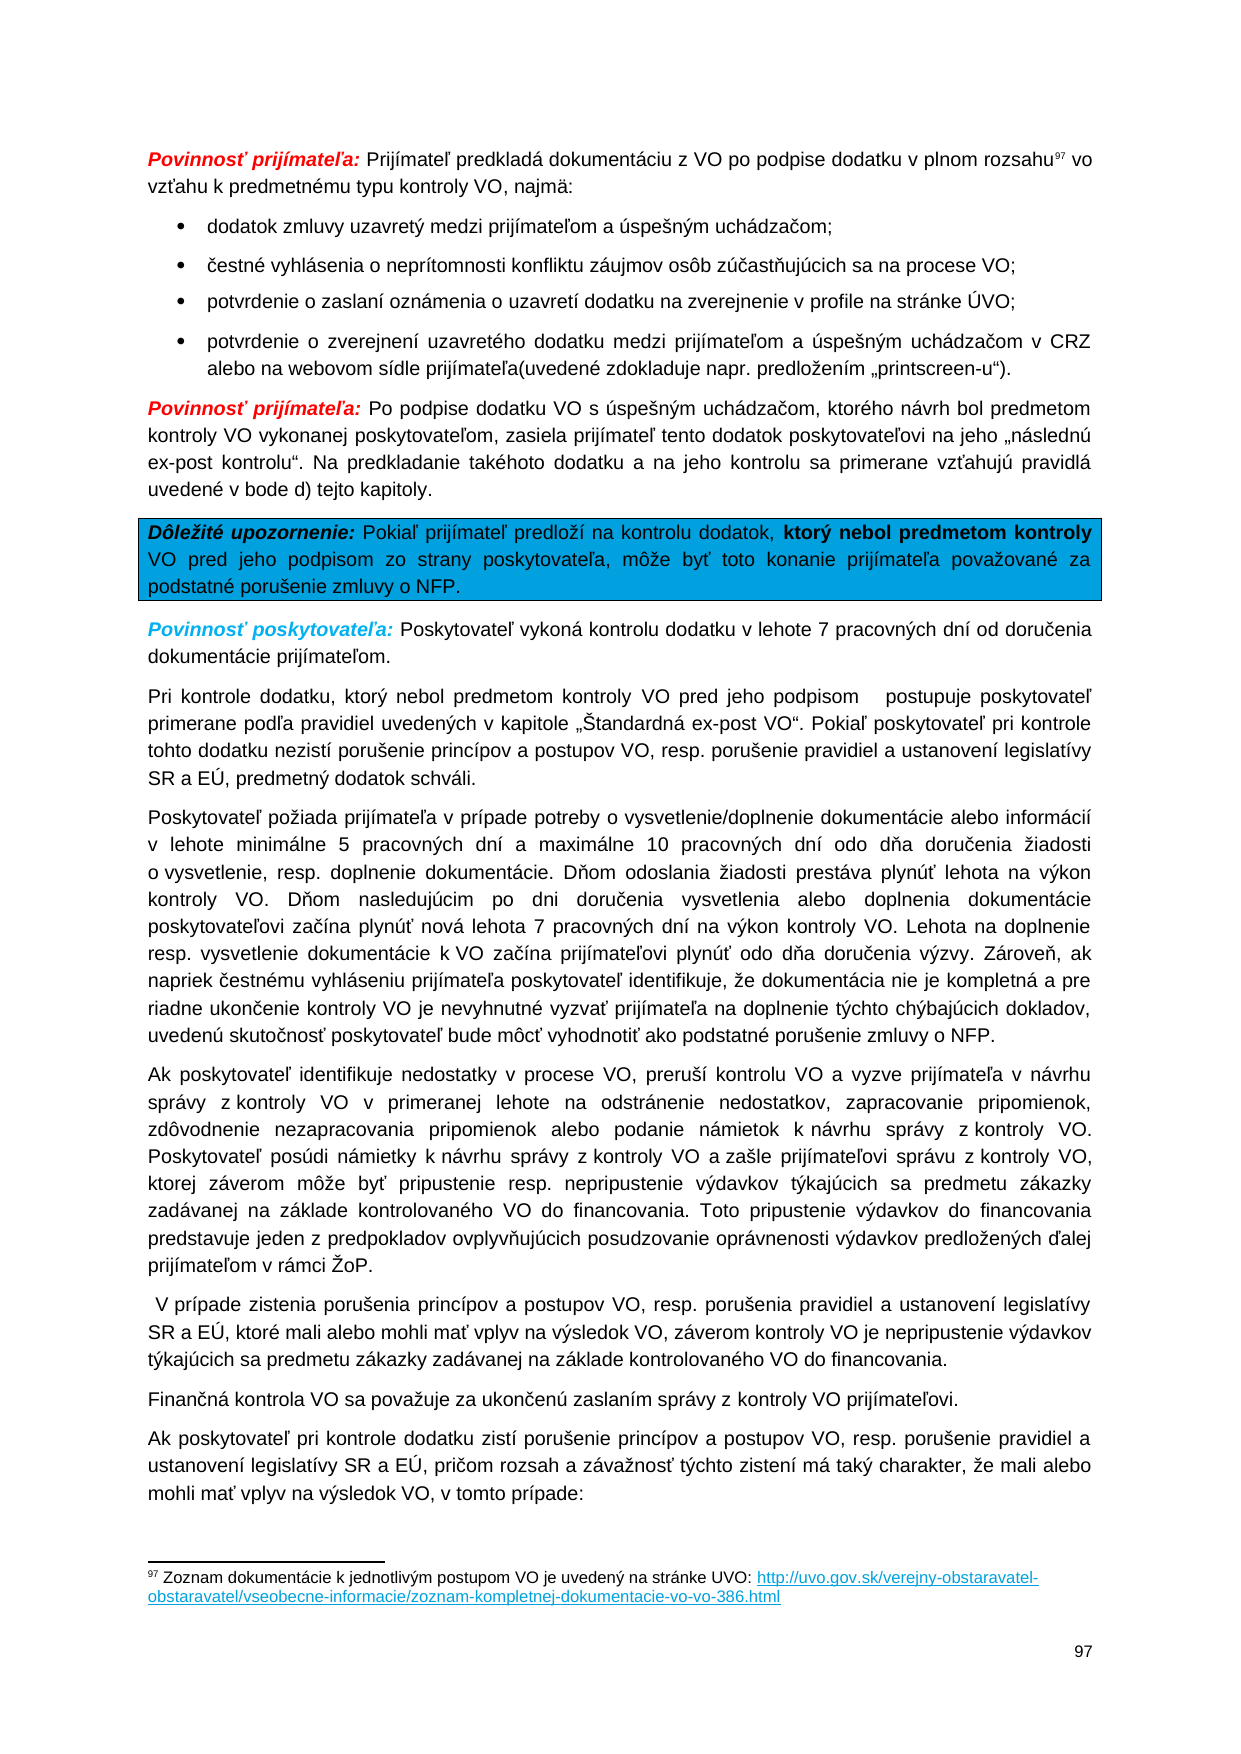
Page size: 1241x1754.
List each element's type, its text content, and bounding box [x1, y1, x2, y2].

text Povinnosť prijímateľa: Po podpise dodatku VO s úspešným uchádzačom, ktorého návrh bol predmetom kontroly VO vykonanej poskytovateľom, zasiela prijímateľ tento dodatok poskytovateľovi na jeho „následnú ex-post kontrolu“. Na predkladanie takéhoto dodatku a na jeho kontrolu sa primerane vzťahujú pravidlá uvedené v bode d) tejto kapitoly. [148, 396, 1092, 501]
text Finančná kontrola VO sa považuje za ukončenú zaslaním správy z kontroly VO prijímateľovi. [148, 1387, 1092, 1410]
text Povinnosť poskytovateľa: Poskytovateľ vykoná kontrolu dodatku v lehote 7 pracovných dní od doručenia dokumentácie prijímateľom. [148, 618, 1092, 668]
text potvrdenie o zverejnení uzavretého dodatku medzi prijímateľom a úspešným uchádzačom v CRZ alebo na webovom sídle prijímateľa(uvedené zdokladuje napr. predložením „printscreen-u“). [177, 329, 1092, 379]
text potvrdenie o zaslaní oznámenia o uzavretí dodatku na zverejnenie v profile na stránke ÚVO; [177, 290, 1092, 312]
text V prípade zistenia porušenia princípov a postupov VO, resp. porušenia pravidiel a ustanovení legislatívy SR a EÚ, ktoré mali alebo mohli mať vplyv na výsledok VO, záverom kontroly VO je nepripustenie výdavkov týkajúcich sa predmetu zákazky zadávanej na základe kontrolovaného VO do financovania. [148, 1293, 1092, 1370]
text Dôležité upozornenie: Pokiaľ prijímateľ predloží na kontrolu dodatok, ktorý nebol predmetom kontroly VO pred jeho podpisom zo strany poskytovateľa, môže byť toto konanie prijímateľa považované za podstatné porušenie zmluvy o NFP. [139, 519, 1101, 600]
text čestné vyhlásenia o neprítomnosti konfliktu záujmov osôb zúčastňujúcich sa na procese VO; [177, 254, 1092, 277]
text Pri kontrole dodatku, ktorý nebol predmetom kontroly VO pred jeho podpisom postupuje poskytovateľ primerane podľa pravidiel uvedených v kapitole „Štandardná ex-post VO“. Pokiaľ poskytovateľ pri kontrole tohto dodatku nezistí porušenie princípov a postupov VO, resp. porušenie pravidiel a ustanovení legislatívy SR a EÚ, predmetný dodatok schváli. [148, 685, 1092, 789]
text Ak poskytovateľ pri kontrole dodatku zistí porušenie princípov a postupov VO, resp. porušenie pravidiel a ustanovení legislatívy SR a EÚ, pričom rozsah a závažnosť týchto zistení má taký charakter, že mali alebo mohli mať vplyv na výsledok VO, v tomto prípade: [148, 1427, 1092, 1504]
text dodatok zmluvy uzavretý medzi prijímateľom a úspešným uchádzačom; [177, 214, 1092, 237]
text Povinnosť prijímateľa: Prijímateľ predkladá dokumentáciu z VO po podpise dodatku v plnom rozsahu vo vzťahu k predmetnému typu kontroly VO, najmä: [148, 148, 1092, 198]
text Ak poskytovateľ identifikuje nedostatky v procese VO, preruší kontrolu VO a vyzve prijímateľa v návrhu správy z kontroly VO v primeranej lehote na odstránenie nedostatkov, zapracovanie pripomienok, zdôvodnenie nezapracovania pripomienok alebo podanie námietok k návrhu správy z kontroly VO. Poskytovateľ posúdi námietky k návrhu správy z kontroly VO a zašle prijímateľovi správu z kontroly VO, ktorej záverom môže byť pripustenie resp. nepripustenie výdavkov týkajúcich sa predmetu zákazky zadávanej na základe kontrolovaného VO do financovania. Toto pripustenie výdavkov do financovania predstavuje jeden z predpokladov ovplyvňujúcich posudzovanie oprávnenosti výdavkov predložených ďalej prijímateľom v rámci ŽoP. [148, 1063, 1092, 1276]
text Poskytovateľ požiada prijímateľa v prípade potreby o vysvetlenie/doplnenie dokumentácie alebo informácií v lehote minimálne 5 pracovných dní a maximálne 10 pracovných dní odo dňa doručenia žiadosti o vysvetlenie, resp. doplnenie dokumentácie. Dňom odoslania žiadosti prestáva plynúť lehota na výkon kontroly VO. Dňom nasledujúcim po dni doručenia vysvetlenia alebo doplnenia dokumentácie poskytovateľovi začína plynúť nová lehota 7 pracovných dní na výkon kontroly VO. Lehota na doplnenie resp. vysvetlenie dokumentácie k VO začína prijímateľovi plynúť odo dňa doručenia výzvy. Zároveň, ak napriek čestnému vyhláseniu prijímateľa poskytovateľ identifikuje, že dokumentácia nie je kompletná a pre riadne ukončenie kontroly VO je nevyhnutné vyzvať prijímateľa na doplnenie týchto chýbajúcich dokladov, uvedenú skutočnosť poskytovateľ bude môcť vyhodnotiť ako podstatné porušenie zmluvy o NFP. [148, 806, 1092, 1046]
